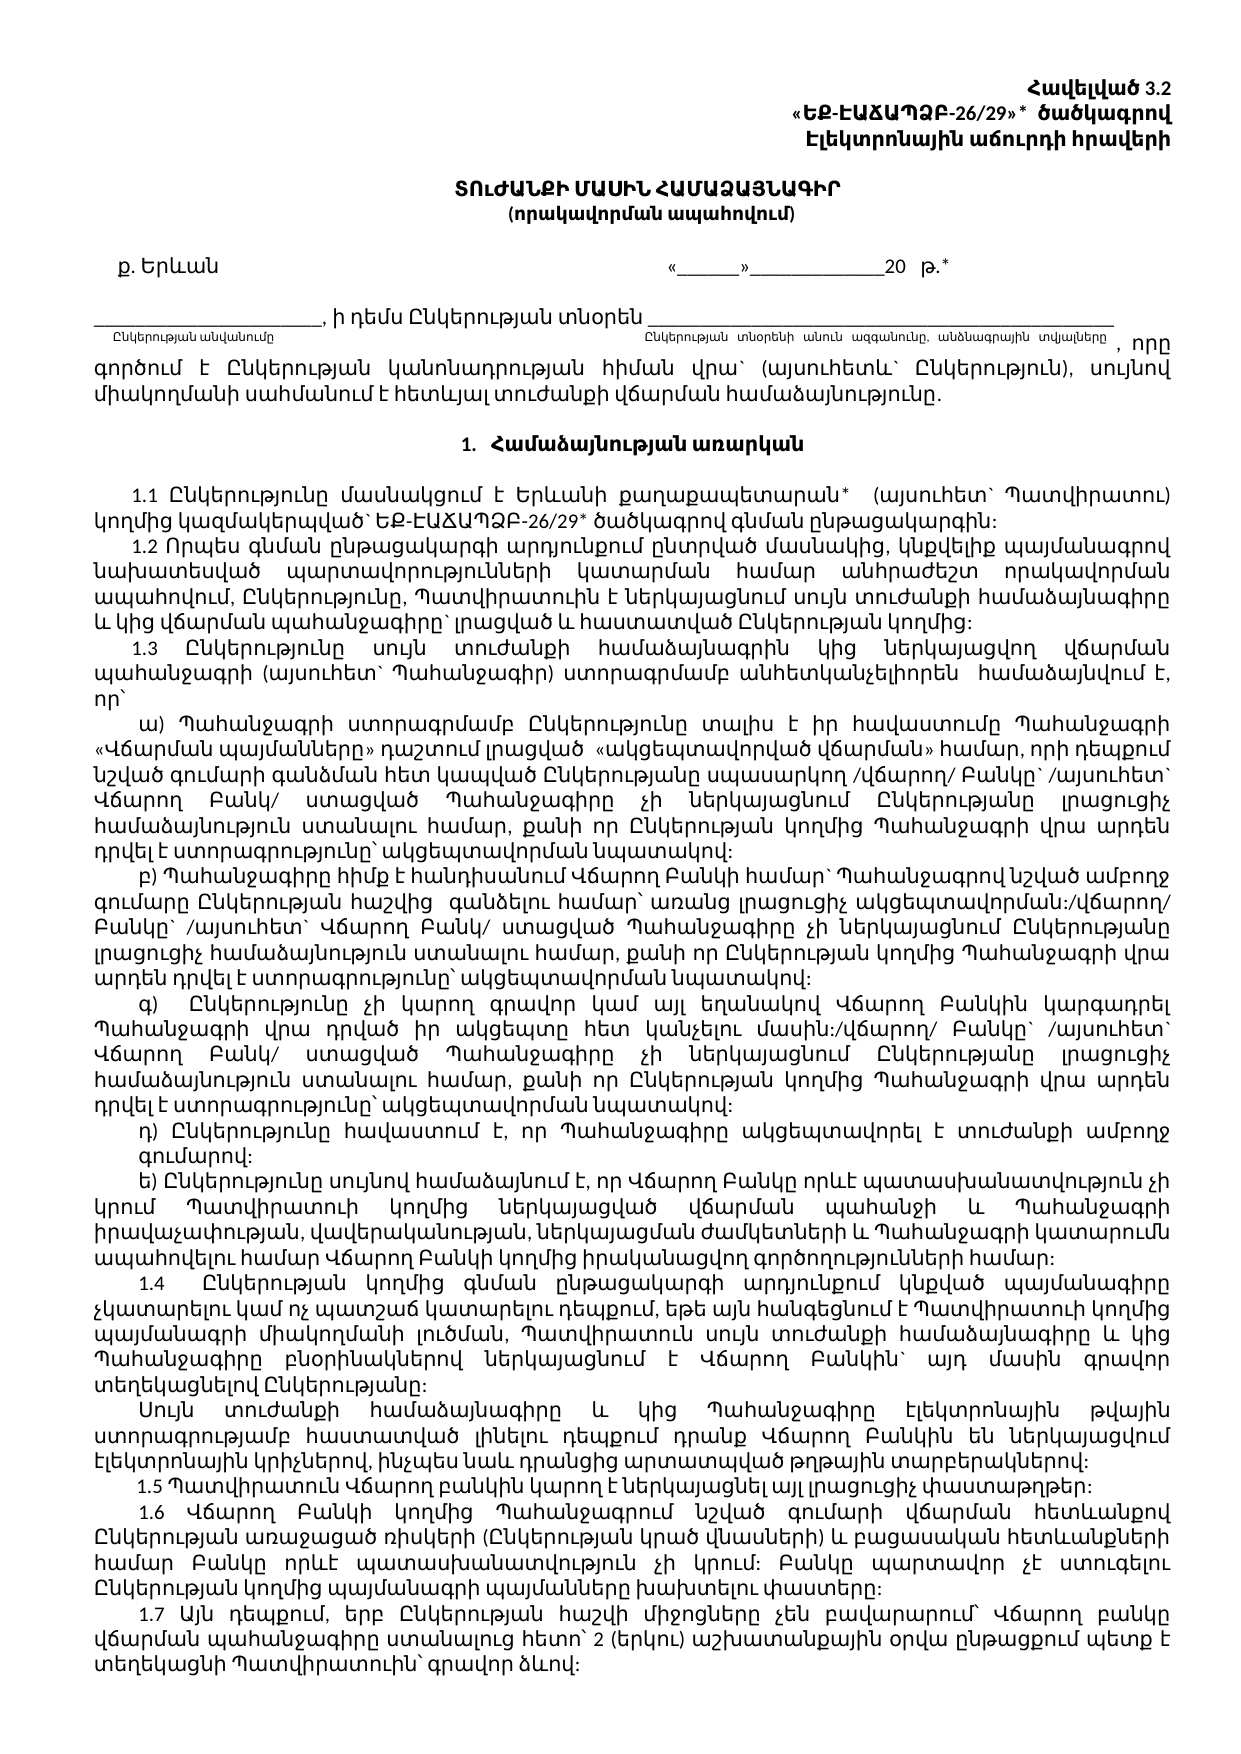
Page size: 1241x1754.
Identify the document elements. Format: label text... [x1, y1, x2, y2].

text 1.1 Ընկերությունը մասնակցում է Երևանի քաղաքապետարան* (այսուհետ` Պատվիրատու) կողմից կազմակերպված` ԵՔ-ԷԱՃԱՊՁԲ-26/29* ծածկագրով գնման ընթացակարգին: [94, 482, 1171, 533]
text Էլեկտրոնային աճուրդի հրավերի [94, 126, 1171, 151]
text 1.6 Վճարող Բանկի կողմից Պահանջագրում նշված գումարի վճարման հետևանքով Ընկերության առաջացած ռիսկերի (Ընկերության կրած վնասների) և բացասական հետևանքների համար Բանկը որևէ պատասխանատվություն չի կրում: Բանկը պարտավոր չէ ստուգելու Ընկերության կողմից պայմանագրի պայմանները խախտելու փաստերը: [94, 1499, 1171, 1601]
text գ) Ընկերությունը չի կարող գրավոր կամ այլ եղանակով Վճարող Բանկին կարգադրել Պահանջագրի վրա դրված իր ակցեպտը հետ կանչելու մասին:/վճարող/ Բանկը` /այսուհետ` Վճարող Բանկ/ ստացված Պահանջագիրը չի ներկայացնում Ընկերությանը լրացուցիչ համաձայնություն ստանալու համար, քանի որ Ընկերության կողմից Պահանջագրի վրա արդեն դրվել է ստորագրությունը՝ ակցեպտավորման նպատակով: [94, 991, 1171, 1118]
text 1.5 Պատվիրատուն Վճարող բանկին կարող է ներկայացնել այլ լրացուցիչ փաստաթղթեր: [94, 1474, 1171, 1499]
text բ) Պահանջագիրը հիմք է հանդիսանում Վճարող Բանկի համար` Պահանջագրով նշված ամբողջ գումարը Ընկերության հաշվից գանձելու համար՝ առանց լրացուցիչ ակցեպտավորման:/վճարող/ Բանկը` /այսուհետ` Վճարող Բանկ/ ստացված Պահանջագիրը չի ներկայացնում Ընկերությանը լրացուցիչ համաձայնություն ստանալու համար, քանի որ Ընկերության կողմից Պահանջագրի վրա արդեն դրվել է ստորագրությունը՝ ակցեպտավորման նպատակով: [94, 864, 1171, 991]
text Սույն տուժանքի համաձայնագիրը և կից Պահանջագիրը էլեկտրոնային թվային ստորագրությամբ հաստատված լինելու դեպքում դրանք Վճարող Բանկին են ներկայացվում էլեկտրոնային կրիչներով, ինչպես նաև դրանցից արտատպված թղթային տարբերակներով: [94, 1397, 1171, 1474]
text 1.2 Որպես գնման ընթացակարգի արդյունքում ընտրված մասնակից, կնքվելիք պայմանագրով նախատեսված պարտավորությունների կատարման համար անհրաժեշտ որակավորման ապահովում, Ընկերությունը, Պատվիրատուին է ներկայացնում սույն տուժանքի համաձայնագիրը և կից վճարման պահանջագիրը` լրացված և հաստատված Ընկերության կողմից: [94, 533, 1171, 635]
text ՏՈւԺԱՆՔԻ ՄԱՍԻՆ ՀԱՄԱՁԱՅՆԱԳԻՐ [94, 177, 1171, 202]
text 1.3 Ընկերությունը սույն տուժանքի համաձայնագրին կից ներկայացվող վճարման պահանջագրի (այսուհետ` Պահանջագիր) ստորագրմամբ անհետկանչելիորեն համաձայնվում է, որ՝ [94, 635, 1171, 711]
text Հավելված 3.2 [94, 75, 1171, 100]
text ______________________, ի դեմս Ընկերության տնօրեն _____________________________________________ [94, 304, 1171, 330]
text (որակավորման ապահովում) [94, 202, 1171, 225]
text ա) Պահանջագրի ստորագրմամբ Ընկերությունը տալիս է իր հավաստումը Պահանջագրի «Վճարման պայմանները» դաշտում լրացված «ակցեպտավորված վճարման» համար, որի դեպքում նշված գումարի գանձման հետ կապված Ընկերությանը սպասարկող /վճարող/ Բանկը` /այսուհետ` Վճարող Բանկ/ ստացված Պահանջագիրը չի ներկայացնում Ընկերությանը լրացուցիչ համաձայնություն ստանալու համար, քանի որ Ընկերության կողմից Պահանջագրի վրա արդեն դրվել է ստորագրությունը՝ ակցեպտավորման նպատակով: [94, 711, 1171, 864]
text ե) Ընկերությունը սույնով համաձայնում է, որ Վճարող Բանկը որևէ պատասխանատվություն չի կրում Պատվիրատուի կողմից ներկայացված վճարման պահանջի և Պահանջագրի իրավաչափության, վավերականության, ներկայացման ժամկետների և Պահանջագրի կատարումն ապահովելու համար Վճարող Բանկի կողմից իրականացվող գործողությունների համար: [94, 1169, 1171, 1270]
text ք. Երևան «______»_____________20 թ.* [94, 254, 1171, 279]
text դ) Ընկերությունը հավաստում է, որ Պահանջագիրը ակցեպտավորել է տուժանքի ամբողջ գումարով: [138, 1118, 1171, 1169]
text 1.7 Այն դեպքում, երբ Ընկերության հաշվի միջոցները չեն բավարարում՝ Վճարող բանկը վճարման պահանջագիրը ստանալուց հետո՝ 2 (երկու) աշխատանքային օրվա ընթացքում պետք է տեղեկացնի Պատվիրատուին՝ գրավոր ձևով: [94, 1601, 1171, 1677]
text «ԵՔ-ԷԱՃԱՊՁԲ-26/29»* ծածկագրով [94, 100, 1171, 126]
text 1.4 Ընկերության կողմից գնման ընթացակարգի արդյունքում կնքված պայմանագիրը չկատարելու կամ ոչ պատշաճ կատարելու դեպքում, եթե այն հանգեցնում է Պատվիրատուի կողմից պայմանագրի միակողմանի լուծման, Պատվիրատուն սույն տուժանքի համաձայնագիրը և կից Պահանջագիրը բնօրինակներով ներկայացնում է Վճարող Բանկին` այդ մասին գրավոր տեղեկացնելով Ընկերությանը: [94, 1270, 1171, 1397]
text Ընկերության անվանումը Ընկերության տնօրենի անուն ազգանունը, անձնագրային տվյալները , որը գործում է Ընկերության կանոնադրության հիման վրա` (այսուհետև` Ընկերություն), սույնով միակողմանի սահմանում է հետևյալ տուժանքի վճարման համաձայնությունը. [94, 330, 1171, 406]
text 1. Համաձայնության առարկան [94, 432, 1171, 457]
